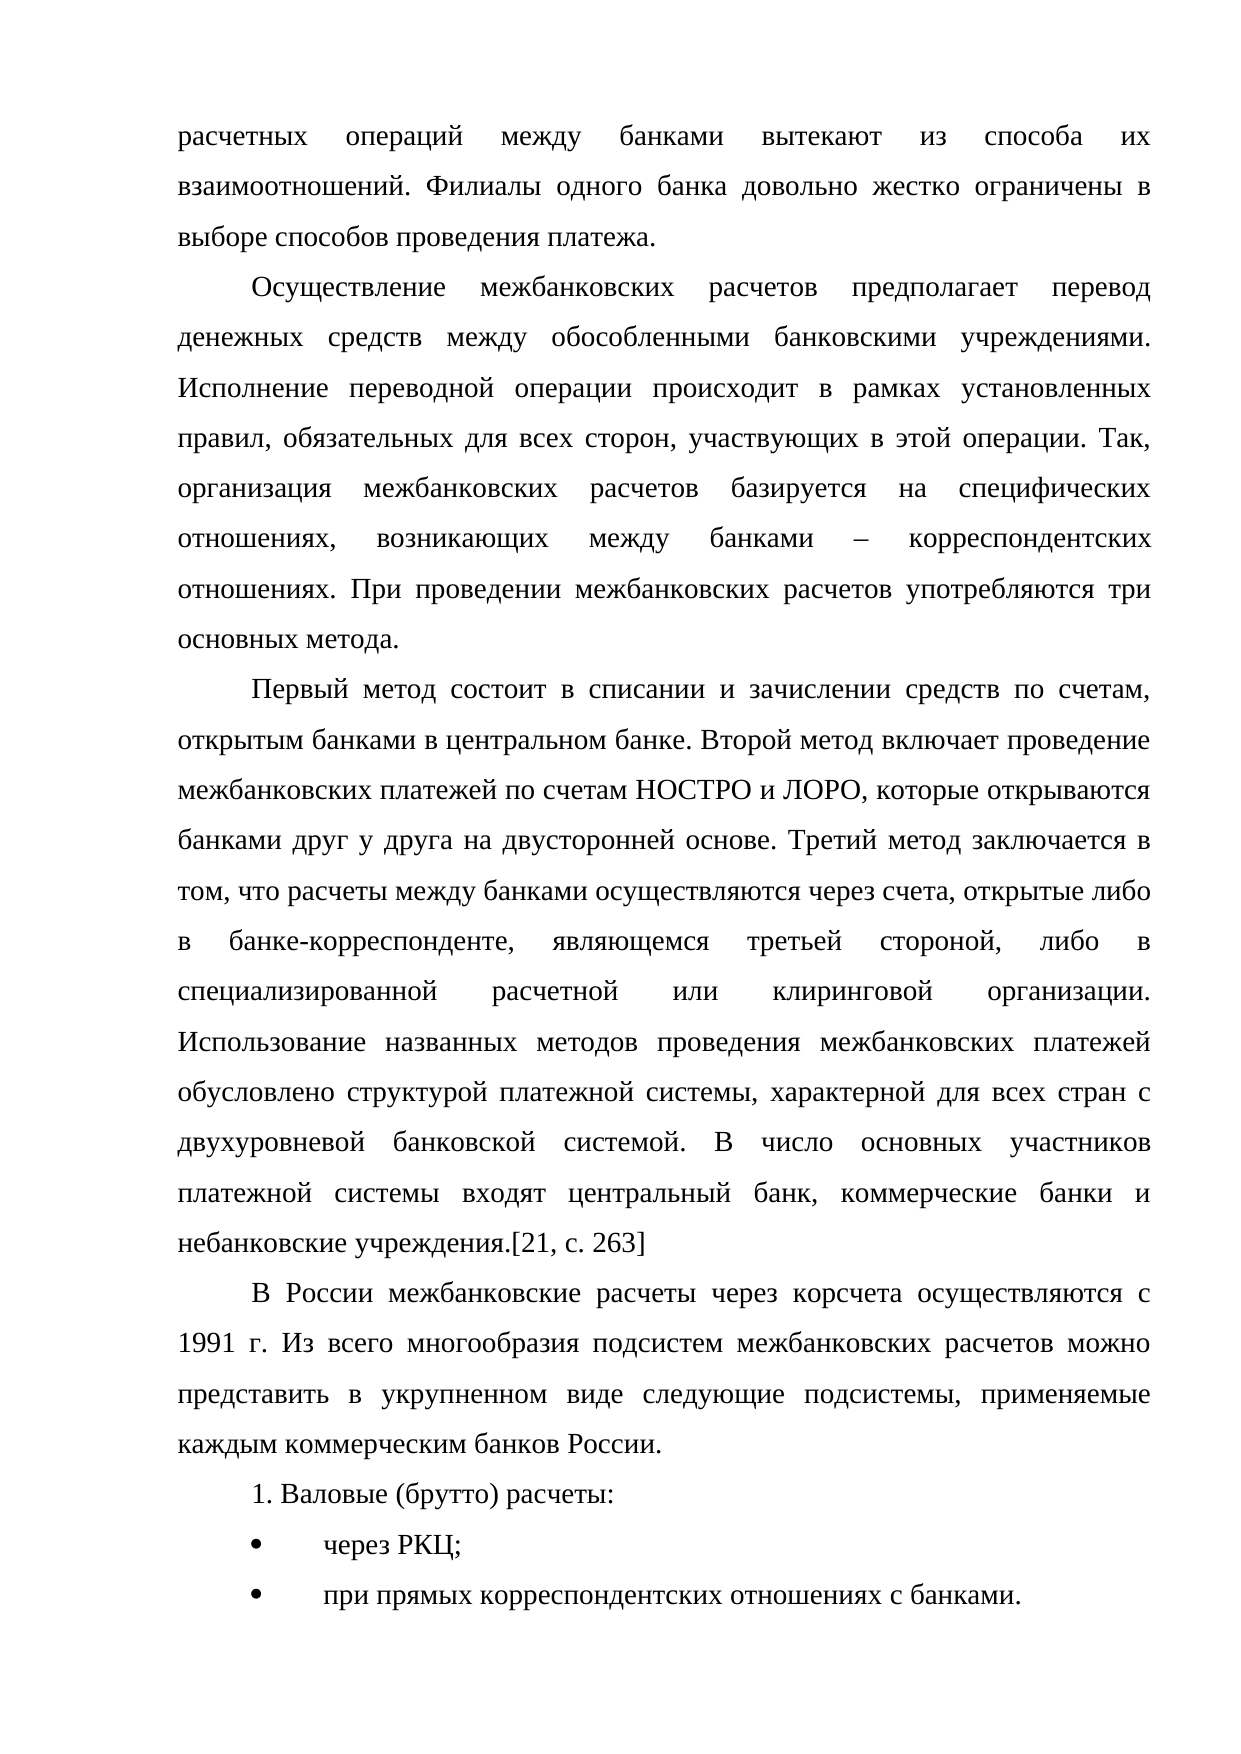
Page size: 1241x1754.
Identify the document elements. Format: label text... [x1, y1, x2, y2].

text Осуществление межбанковских расчетов предполагает перевод денежных средств между обособленными банковскими учреждениями. Исполнение переводной операции происходит в рамках установленных правил, обязательных для всех сторон, участвующих в этой операции. Так, организация межбанковских расчетов базируется на специфических отношениях, возникающих между банками – корреспондентских отношениях. При проведении межбанковских расчетов употребляются три основных метода. [177, 269, 1152, 655]
text Первый метод состоит в списании и зачислении средств по счетам, открытым банками в центральном банке. Второй метод включает проведение межбанковских платежей по счетам НОСТРО и ЛОРО, которые открываются банками друг у друга на двусторонней основе. Третий метод заключается в том, что расчеты между банками осуществляются через счета, открытые либо в банке-корреспонденте, являющемся третьей стороной, либо в специализированной расчетной или клиринговой организации. Использование названных методов проведения межбанковских платежей обусловлено структурой платежной системы, характерной для всех стран с двухуровневой банковской системой. В число основных участников платежной системы входят центральный банк, коммерческие банки и небанковские учреждения.[21, с. 263] [177, 672, 1152, 1258]
list через РКЦ; [177, 1527, 1152, 1561]
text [177, 118, 1152, 252]
text 1. Валовые (брутто) расчеты: [177, 1477, 1152, 1510]
list при прямых корреспондентских отношениях с банками. [177, 1577, 1152, 1611]
text В России межбанковские расчеты через корсчета осуществляются с 1991 г. Из всего многообразия подсистем межбанковских расчетов можно представить в укрупненном виде следующие подсистемы, применяемые каждым коммерческим банков России. [177, 1275, 1152, 1460]
